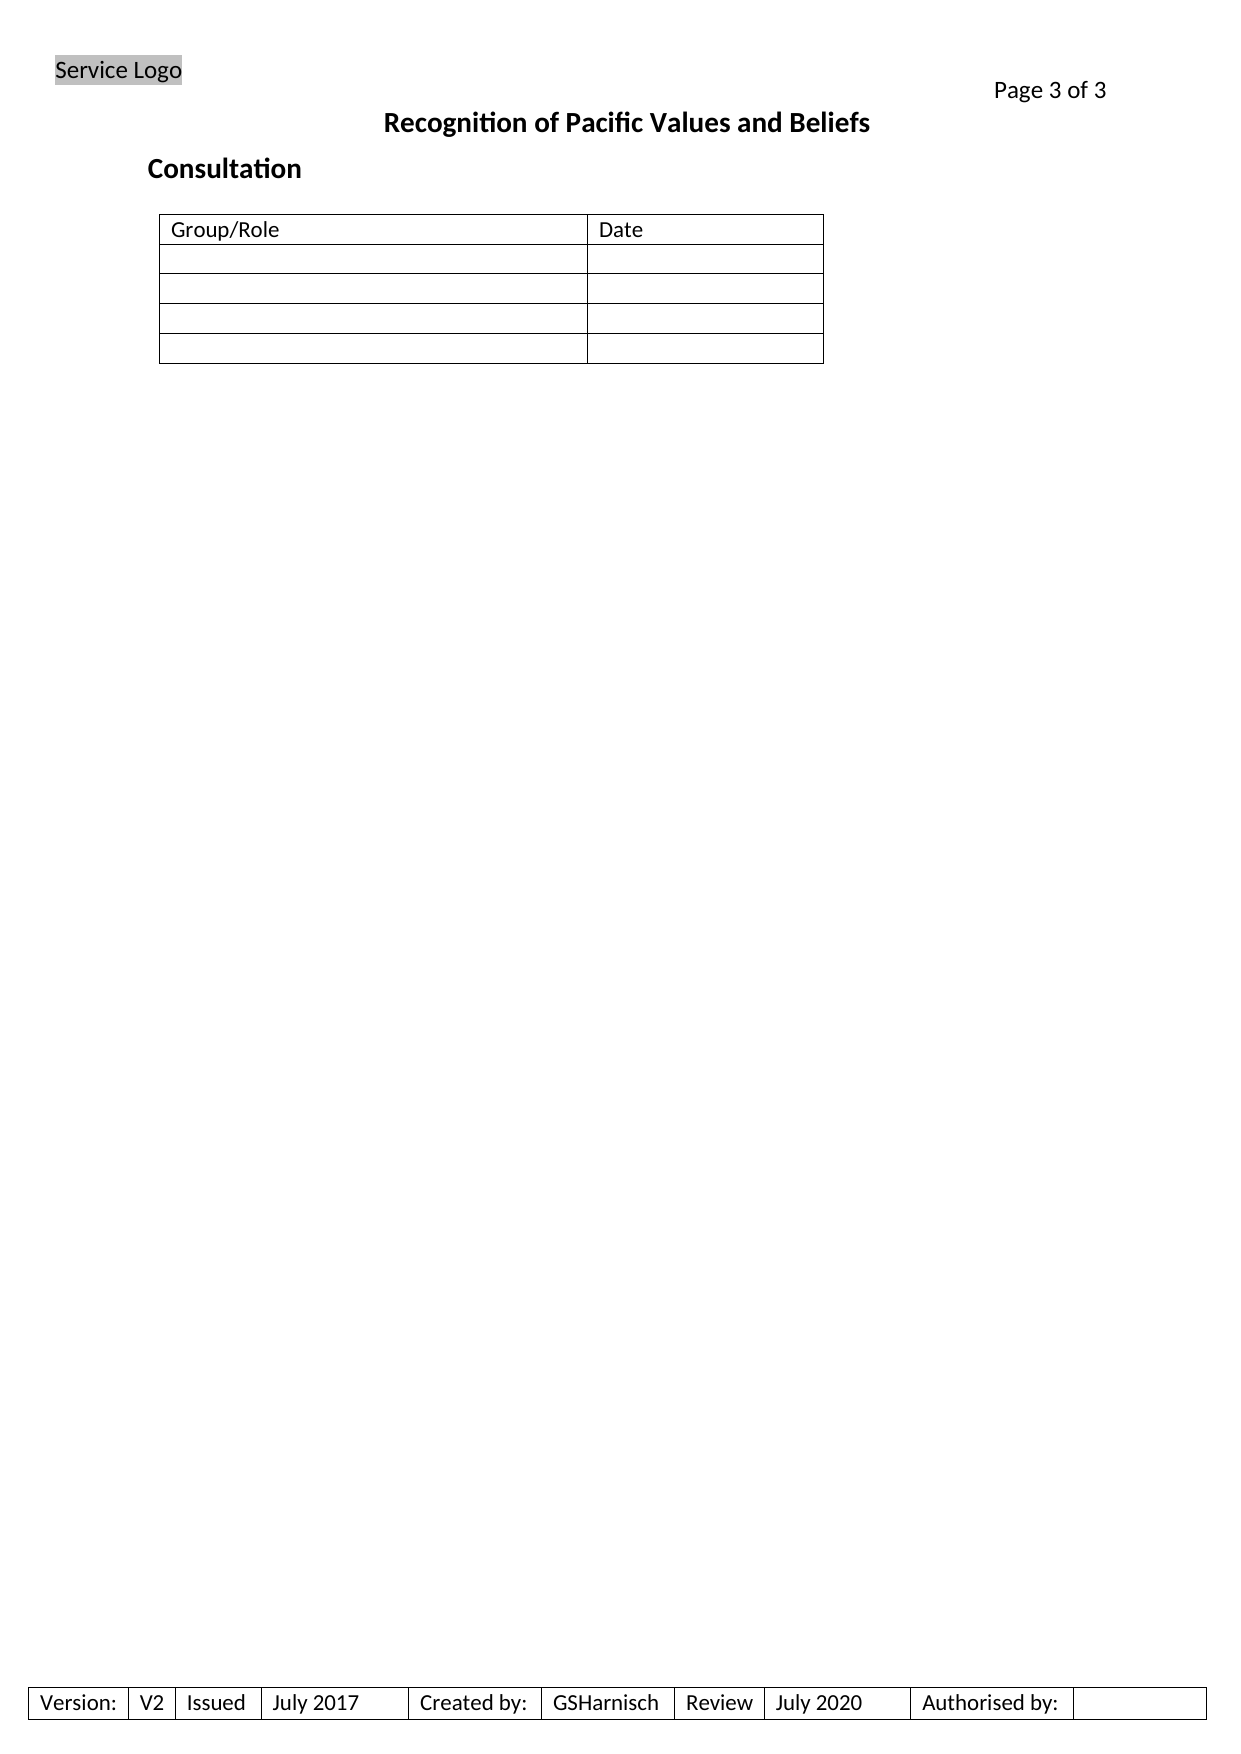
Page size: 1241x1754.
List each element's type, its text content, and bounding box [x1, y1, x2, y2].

table_cell [160, 274, 587, 303]
table_cell [588, 245, 823, 273]
table_cell [160, 304, 587, 333]
table_cell [160, 245, 587, 273]
table_header Group/Role [160, 215, 587, 243]
subtitle Consultation [148, 150, 1106, 186]
table_cell [160, 334, 587, 363]
table_cell [588, 274, 823, 303]
table_cell [588, 334, 823, 363]
table_header Date [588, 215, 823, 243]
table_cell [588, 304, 823, 333]
